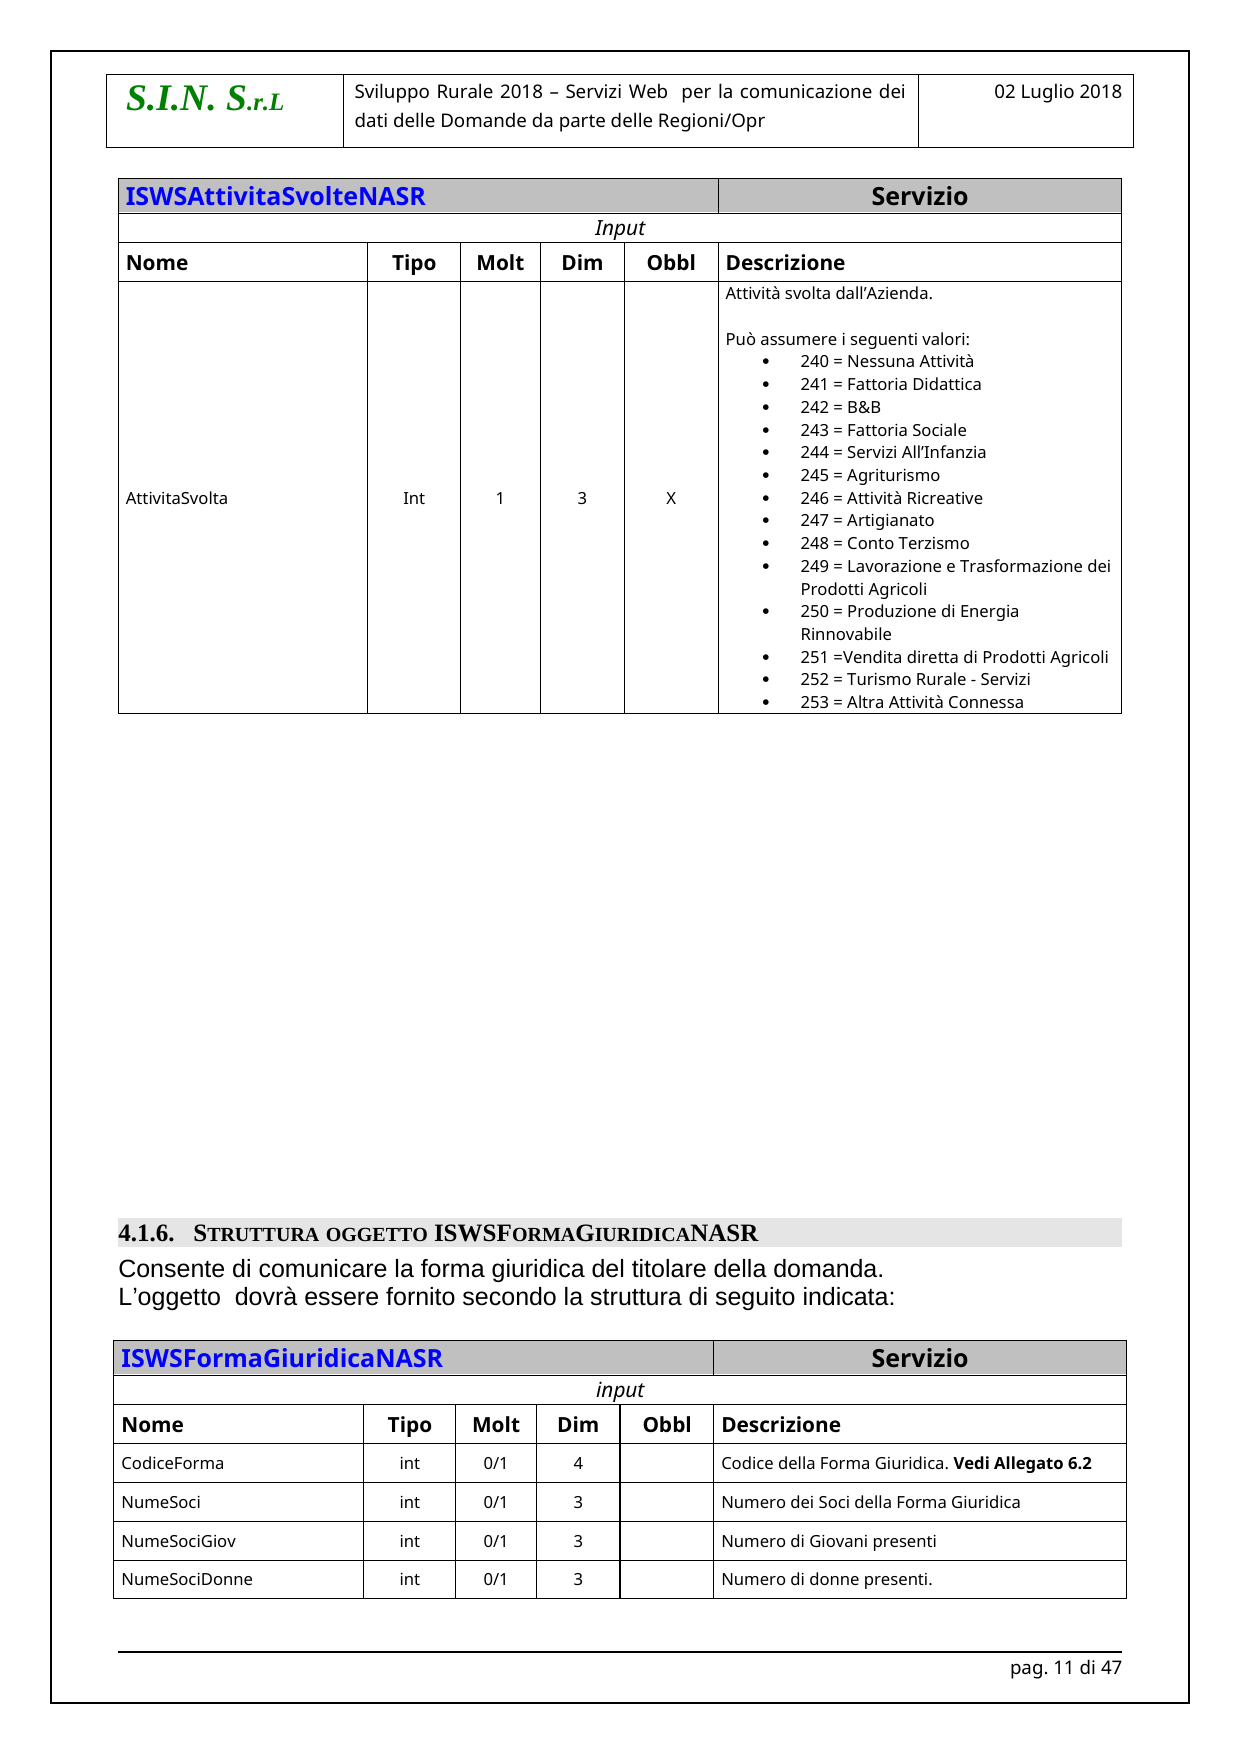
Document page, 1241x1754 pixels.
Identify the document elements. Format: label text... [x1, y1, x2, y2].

table_cell Obbl [621, 1405, 713, 1443]
table_cell Nome [114, 1405, 363, 1443]
table_cell 0/1 [456, 1483, 536, 1521]
table_cell 3 [537, 1561, 619, 1598]
table_cell 3 [537, 1522, 619, 1559]
table_cell int [364, 1522, 455, 1559]
table_cell 0/1 [456, 1444, 536, 1482]
table_cell 3 [537, 1483, 619, 1521]
table_cell 0/1 [456, 1522, 536, 1559]
table_header Servizio [714, 1341, 1126, 1374]
list Struttura oggetto ISWSFormaGiuridicaNASR [118, 1218, 1122, 1247]
table_header Servizio [719, 179, 1121, 212]
table_cell int [364, 1483, 455, 1521]
table_cell NumeSociGiov [114, 1522, 363, 1559]
table_cell input [114, 1376, 1126, 1404]
table_cell NumeSoci [114, 1483, 363, 1521]
table_header ISWSAttivitaSvolteNASR [119, 179, 718, 212]
table_cell NumeSociDonne [114, 1561, 363, 1598]
table_cell int [364, 1561, 455, 1598]
text L’oggetto dovrà essere fornito secondo la struttura di seguito indicata: [118, 1282, 1122, 1311]
table_cell Descrizione [719, 243, 1121, 281]
table_cell [621, 1483, 713, 1521]
table_cell Numero di donne presenti. [714, 1561, 1126, 1598]
table_cell Nome [119, 243, 367, 281]
table_cell Numero dei Soci della Forma Giuridica [714, 1483, 1126, 1521]
table_cell Codice della Forma Giuridica. Vedi Allegato 6.2 [714, 1444, 1126, 1482]
table_cell [621, 1444, 713, 1482]
table_cell Molt [456, 1405, 536, 1443]
table_cell Obbl [625, 243, 718, 281]
table_cell AttivitaSvolta [119, 282, 367, 713]
table_cell Int [368, 282, 460, 713]
text Consente di comunicare la forma giuridica del titolare della domanda. [118, 1253, 1122, 1282]
table_cell Attività svolta dall’Azienda. Può assumere i seguenti valori: 240 = Nessuna Attività 241 = Fattoria Didattica 242 = B&B 243 = Fattoria Sociale 244 = Servizi All’Infanzia 245 = Agriturismo 246 = Attività Ricreative 247 = Artigianato 248 = Conto Terzismo 249 = Lavorazione e Trasformazione dei Prodotti Agricoli 250 = Produzione di Energia Rinnovabile 251 =Vendita diretta di Prodotti Agricoli 252 = Turismo Rurale - Servizi 253 = Altra Attività Connessa [719, 282, 1121, 713]
table_cell X [625, 282, 718, 713]
table_cell [621, 1561, 713, 1598]
table_cell Molt [461, 243, 540, 281]
table_cell CodiceForma [114, 1444, 363, 1482]
table_cell Dim [537, 1405, 619, 1443]
table_cell Input [119, 214, 1121, 242]
table_cell 3 [541, 282, 624, 713]
table_cell Tipo [364, 1405, 455, 1443]
table_cell Descrizione [714, 1405, 1126, 1443]
table_cell Numero di Giovani presenti [714, 1522, 1126, 1559]
table_cell [621, 1522, 713, 1559]
table_cell Tipo [368, 243, 460, 281]
table_cell 1 [461, 282, 540, 713]
table_header ISWSFormaGiuridicaNASR [114, 1341, 713, 1374]
table_cell 4 [537, 1444, 619, 1482]
table_cell int [364, 1444, 455, 1482]
table_cell Dim [541, 243, 624, 281]
table_cell 0/1 [456, 1561, 536, 1598]
